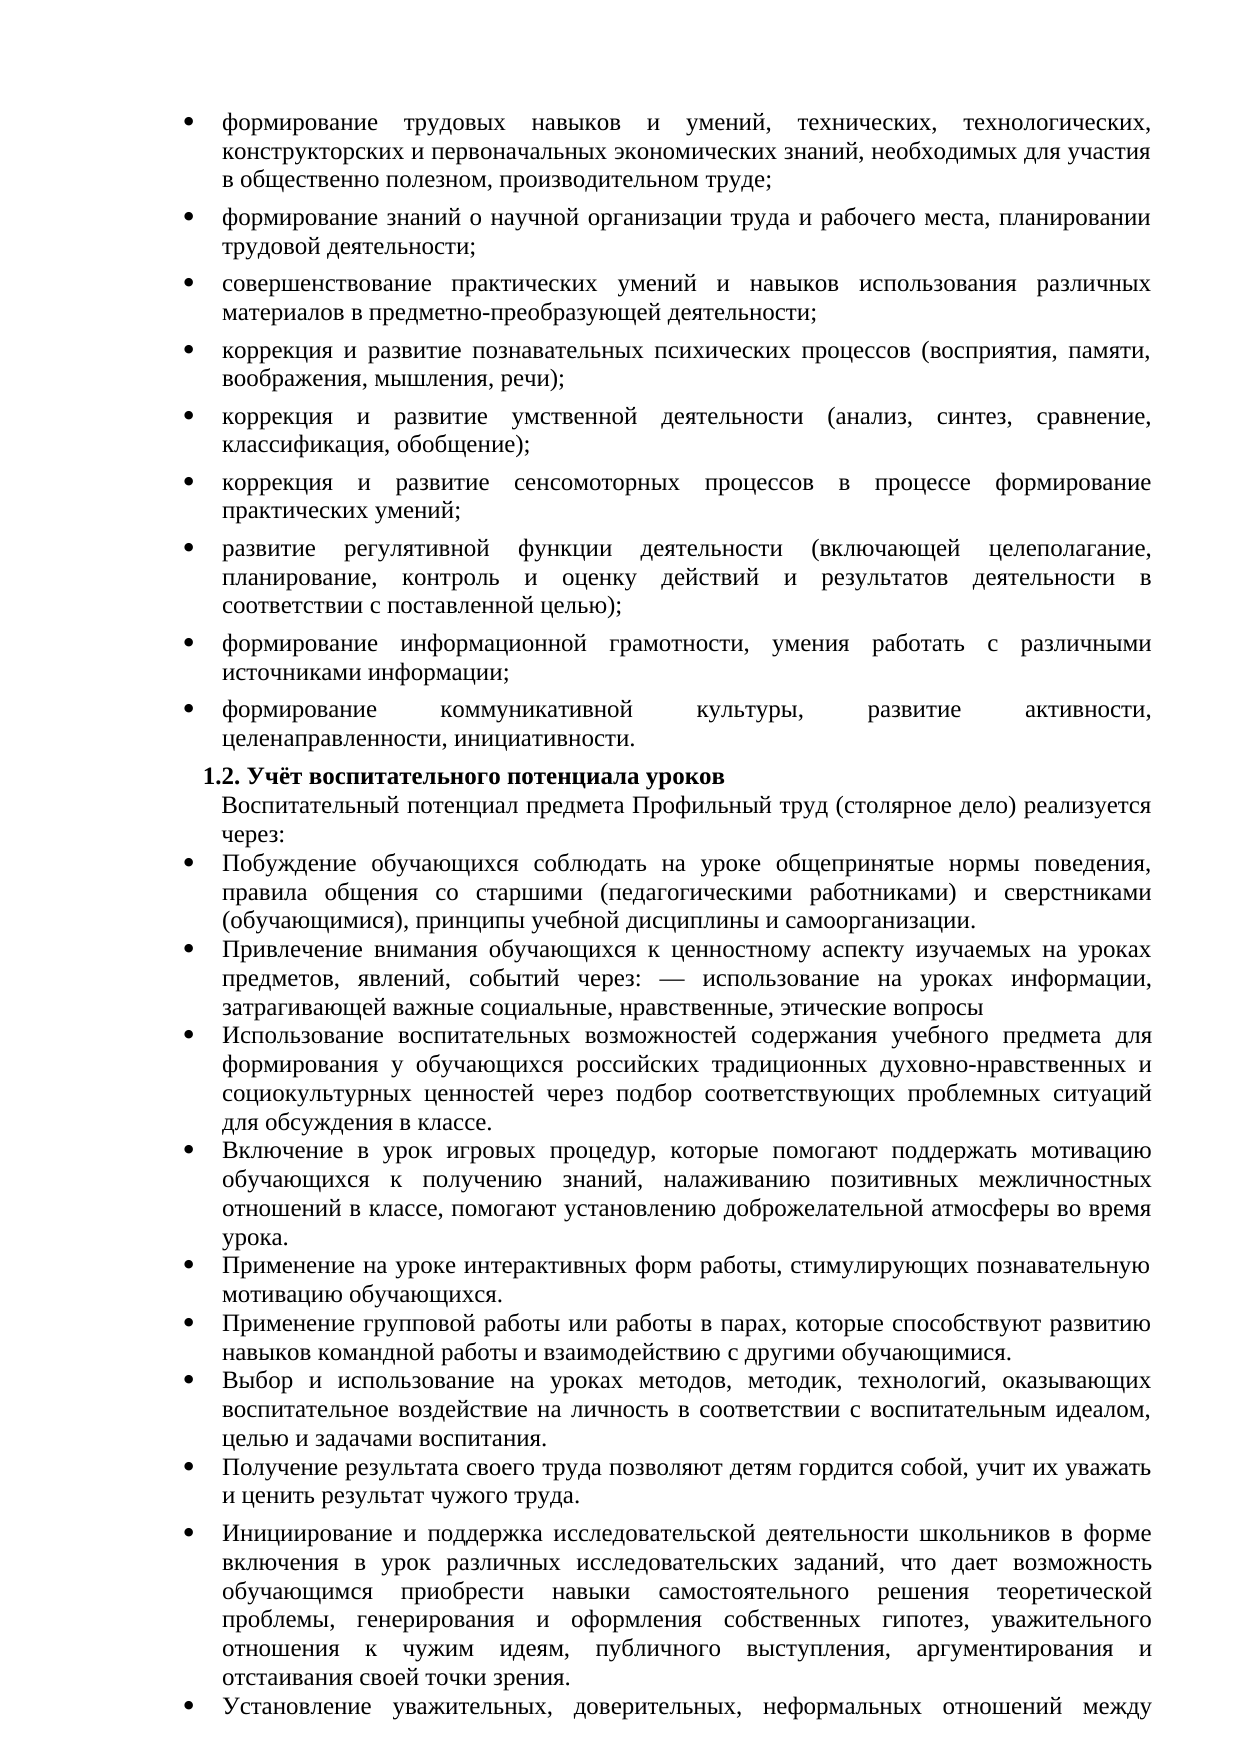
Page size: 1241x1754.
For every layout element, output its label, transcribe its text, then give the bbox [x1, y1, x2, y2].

list коррекция и развитие сенсомоторных процессов в процессе формирование практических умений; [184, 468, 1152, 524]
list Применение на уроке интерактивных форм работы, стимулирующих познавательную мотивацию обучающихся. [184, 1250, 1151, 1308]
list формирование знаний о научной организации труда и рабочего места, планировании трудовой деятельности; [184, 203, 1151, 259]
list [184, 1691, 1152, 1720]
list Включение в урок игровых процедур, которые помогают поддержать мотивацию обучающихся к получению знаний, налаживанию позитивных межличностных отношений в классе, помогают установлению доброжелательной атмосферы во время урока. [184, 1135, 1152, 1250]
list Выбор и использование на уроках методов, методик, технологий, оказывающих воспитательное воздействие на личность в соответствии с воспитательным идеалом, целью и задачами воспитания. [184, 1365, 1151, 1452]
list формирование трудовых навыков и умений, технических, технологических, конструкторских и первоначальных экономических знаний, необходимых для участия в общественно полезном, производительном труде; [184, 108, 1152, 193]
list развитие регулятивной функции деятельности (включающей целеполагание, планирование, контроль и оценку действий и результатов деятельности в соответствии с поставленной целью); [184, 534, 1152, 619]
list Получение результата своего труда позволяют детям гордится собой, учит их уважать и ценить результат чужого труда. [184, 1452, 1151, 1509]
list Побуждение обучающихся соблюдать на уроке общепринятые нормы поведения, правила общения со старшими (педагогическими работниками) и сверстниками (обучающимися), принципы учебной дисциплины и самоорганизации. [184, 848, 1152, 934]
list Использование воспитательных возможностей содержания учебного предмета для формирования у обучающихся российских традиционных духовно-нравственных и социокультурных ценностей через подбор соответствующих проблемных ситуаций для обсуждения в классе. [184, 1020, 1152, 1135]
list формирование информационной грамотности, умения работать с различными источниками информации; [184, 629, 1152, 686]
text Воспитательный потенциал предмета Профильный труд (столярное дело) реализуется через: [221, 790, 1152, 848]
list Применение групповой работы или работы в парах, которые способствуют развитию навыков командной работы и взаимодействию с другими обучающимися. [184, 1308, 1152, 1365]
list коррекция и развитие умственной деятельности (анализ, синтез, сравнение, классификация, обобщение); [184, 402, 1151, 458]
subtitle Учёт воспитательного потенциала уроков [203, 762, 1167, 790]
list совершенствование практических умений и навыков использования различных материалов в предметно-преобразующей деятельности; [184, 269, 1151, 326]
list Инициирование и поддержка исследовательской деятельности школьников в форме включения в урок различных исследовательских заданий, что дает возможность обучающимся приобрести навыки самостоятельного решения теоретической проблемы, генерирования и оформления собственных гипотез, уважительного отношения к чужим идеям, публичного выступления, аргументирования и отстаивания своей точки зрения. [184, 1518, 1152, 1691]
list Привлечение внимания обучающихся к ценностному аспекту изучаемых на уроках предметов, явлений, событий через: — использование на уроках информации, затрагивающей важные социальные, нравственные, этические вопросы [184, 934, 1152, 1020]
list коррекция и развитие познавательных психических процессов (восприятия, памяти, воображения, мышления, речи); [184, 336, 1152, 392]
list формирование коммуникативной культуры, развитие активности, целенаправленности, инициативности. [184, 695, 1152, 752]
